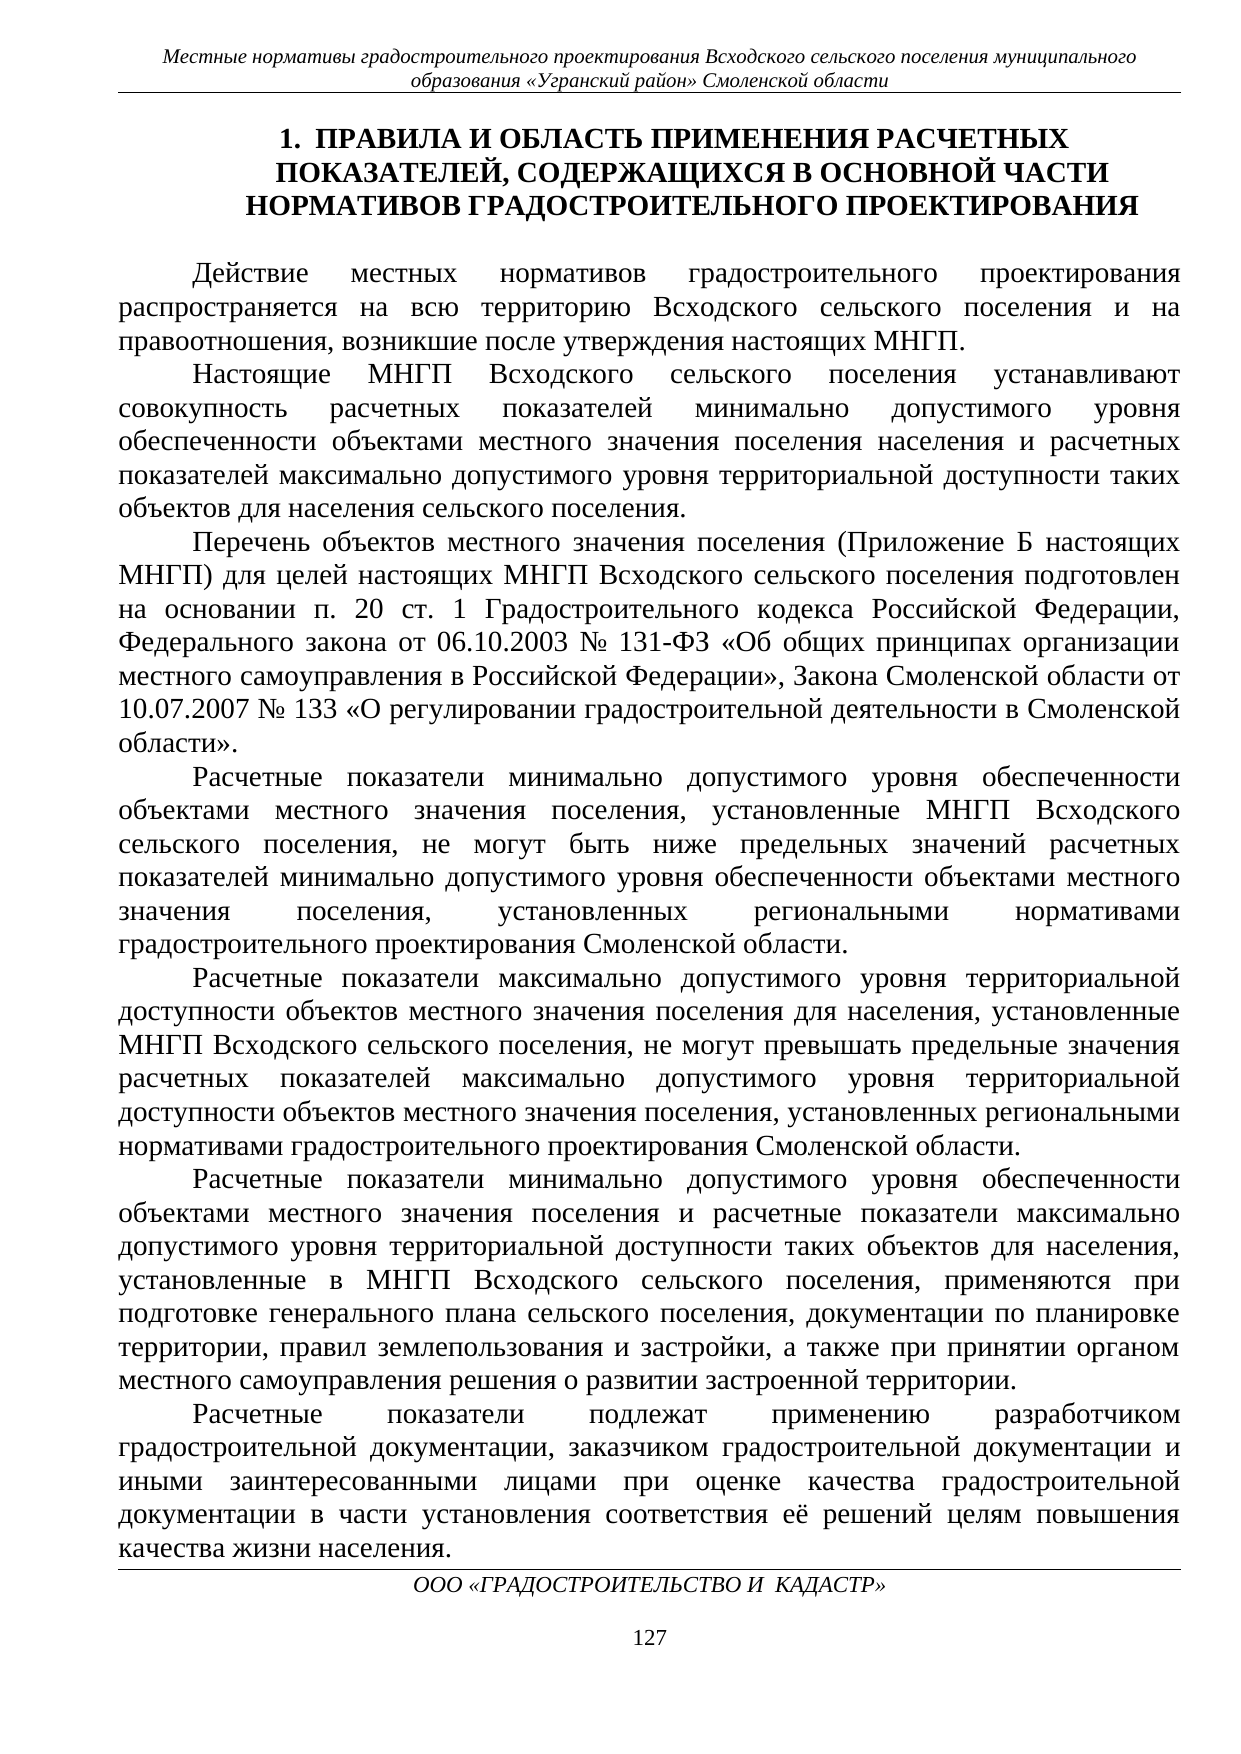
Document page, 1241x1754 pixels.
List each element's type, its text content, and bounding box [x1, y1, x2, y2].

text Перечень объектов местного значения поселения (Приложение Б настоящих МНГП) для целей настоящих МНГП Всходского сельского поселения подготовлен на основании п. 20 ст. 1 Градостроительного кодекса Российской Федерации, Федерального закона от 06.10.2003 № 131-ФЗ «Об общих принципах организации местного самоуправления в Российской Федерации», Закона Смоленской области от 10.07.2007 № 133 «О регулировании градостроительной деятельности в Смоленской области». [118, 524, 1181, 759]
text Настоящие МНГП Всходского сельского поселения устанавливают совокупность расчетных показателей минимально допустимого уровня обеспеченности объектами местного значения поселения населения и расчетных показателей максимально допустимого уровня территориальной доступности таких объектов для населения сельского поселения. [118, 356, 1181, 524]
text Расчетные показатели минимально допустимого уровня обеспеченности объектами местного значения поселения, установленные МНГП Всходского сельского поселения, не могут быть ниже предельных значений расчетных показателей минимально допустимого уровня обеспеченности объектами местного значения поселения, установленных региональными нормативами градостроительного проектирования Смоленской области. [118, 759, 1181, 960]
text Расчетные показатели минимально допустимого уровня обеспеченности объектами местного значения поселения и расчетные показатели максимально допустимого уровня территориальной доступности таких объектов для населения, установленные в МНГП Всходского сельского поселения, применяются при подготовке генерального плана сельского поселения, документации по планировке территории, правил землепользования и застройки, а также при принятии органом местного самоуправления решения о развитии застроенной территории. [118, 1161, 1181, 1396]
text Действие местных нормативов градостроительного проектирования распространяется на всю территорию Всходского сельского поселения и на правоотношения, возникшие после утверждения настоящих МНГП. [118, 256, 1181, 356]
text Расчетные показатели подлежат применению разработчиком градостроительной документации, заказчиком градостроительной документации и иными заинтересованными лицами при оценке качества градостроительной документации в части установления соответствия её решений целям повышения качества жизни населения. [118, 1396, 1181, 1564]
list ПРАВИЛА И ОБЛАСТЬ ПРИМЕНЕНИЯ РАСЧЕТНЫХ ПОКАЗАТЕЛЕЙ, СОДЕРЖАЩИХСЯ В ОСНОВНОЙ ЧАСТИ НОРМАТИВОВ ГРАДОСТРОИТЕЛЬНОГО ПРОЕКТИРОВАНИЯ [168, 121, 1181, 222]
text Расчетные показатели максимально допустимого уровня территориальной доступности объектов местного значения поселения для населения, установленные МНГП Всходского сельского поселения, не могут превышать предельные значения расчетных показателей максимально допустимого уровня территориальной доступности объектов местного значения поселения, установленных региональными нормативами градостроительного проектирования Смоленской области. [118, 960, 1181, 1161]
